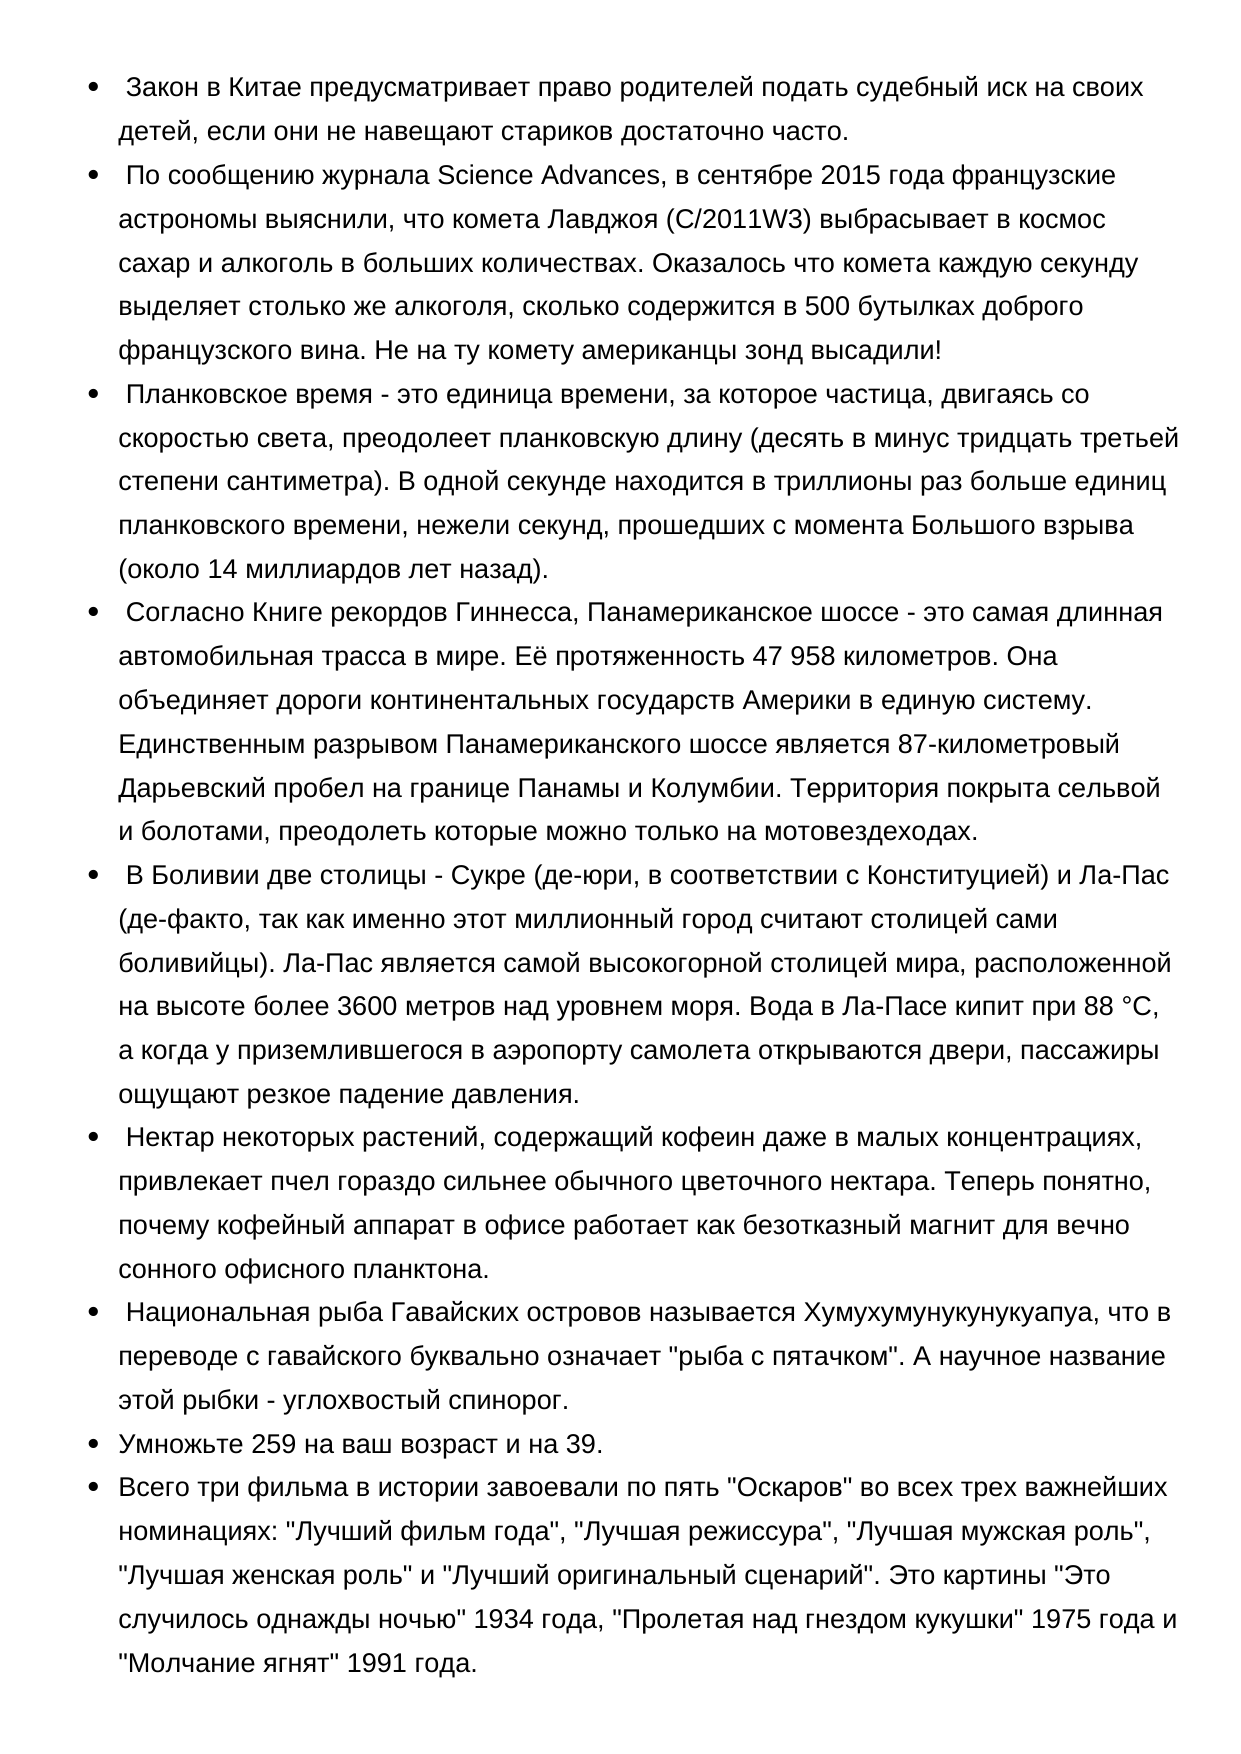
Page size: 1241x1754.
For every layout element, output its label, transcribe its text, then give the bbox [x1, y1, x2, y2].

list Согласно Книге рекордов Гиннесса, Панамериканское шоссе - это самая длинная автомобильная трасса в мире. Её протяженность 47 958 километров. Она объединяет дороги континентальных государств Америки в единую систему. Единственным разрывом Панамериканского шоссе является 87-километровый Дарьевский пробел на границе Панамы и Колумбии. Территория покрыта сельвой и болотами, преодолеть которые можно только на мотовездеходах. [89, 584, 1181, 847]
list В Боливии две столицы - Сукре (де-юри, в соответствии с Конституцией) и Ла-Пас (де-факто, так как именно этот миллионный город считают столицей сами боливийцы). Ла-Пас является самой высокогорной столицей мира, расположенной на высоте более 3600 метров над уровнем моря. Вода в Ла-Пасе кипит при 88 °C, а когда у приземлившегося в аэропорту самолета открываются двери, пассажиры ощущают резкое падение давления. [89, 847, 1181, 1109]
list По сообщению журнала Science Advances, в сентябре 2015 года французские астрономы выяснили, что комета Лавджоя (C/2011W3) выбрасывает в космос сахар и алкоголь в больших количествах. Оказалось что комета каждую секунду выделяет столько же алкоголя, сколько содержится в 500 бутылках доброго французского вина. Не на ту комету американцы зонд высадили! [89, 147, 1181, 365]
list Всего три фильма в истории завоевали по пять "Оскаров" во всех трех важнейших номинациях: "Лучший фильм года", "Лучшая режиссура", "Лучшая мужская роль", "Лучшая женская роль" и "Лучший оригинальный сценарий". Это картины "Это случилось однажды ночью" 1934 года, "Пролетая над гнездом кукушки" 1975 года и "Молчание ягнят" 1991 года. [89, 1459, 1181, 1678]
list Нектар некоторых растений, содержащий кофеин даже в малых концентрациях, привлекает пчел гораздо сильнее обычного цветочного нектара. Теперь понятно, почему кофейный аппарат в офисе работает как безотказный магнит для вечно сонного офисного планктона. [89, 1109, 1181, 1284]
list Национальная рыба Гавайских островов называется Хумухумунукунукуапуа, что в переводе с гавайского буквально означает "рыба с пятачком". А научное название этой рыбки - углохвостый спинорог. [89, 1284, 1181, 1415]
list Планковское время - это единица времени, за которое частица, двигаясь со скоростью света, преодолеет планковскую длину (десять в минус тридцать третьей степени сантиметра). В одной секунде находится в триллионы раз больше единиц планковского времени, нежели секунд, прошедших с момента Большого взрыва (около 14 миллиардов лет назад). [89, 365, 1181, 584]
list Закон в Китае предусматривает право родителей подать судебный иск на своих детей, если они не навещают стариков достаточно часто. [89, 59, 1181, 147]
list Умножьте 259 на ваш возраст и на 39. [89, 1415, 1181, 1459]
